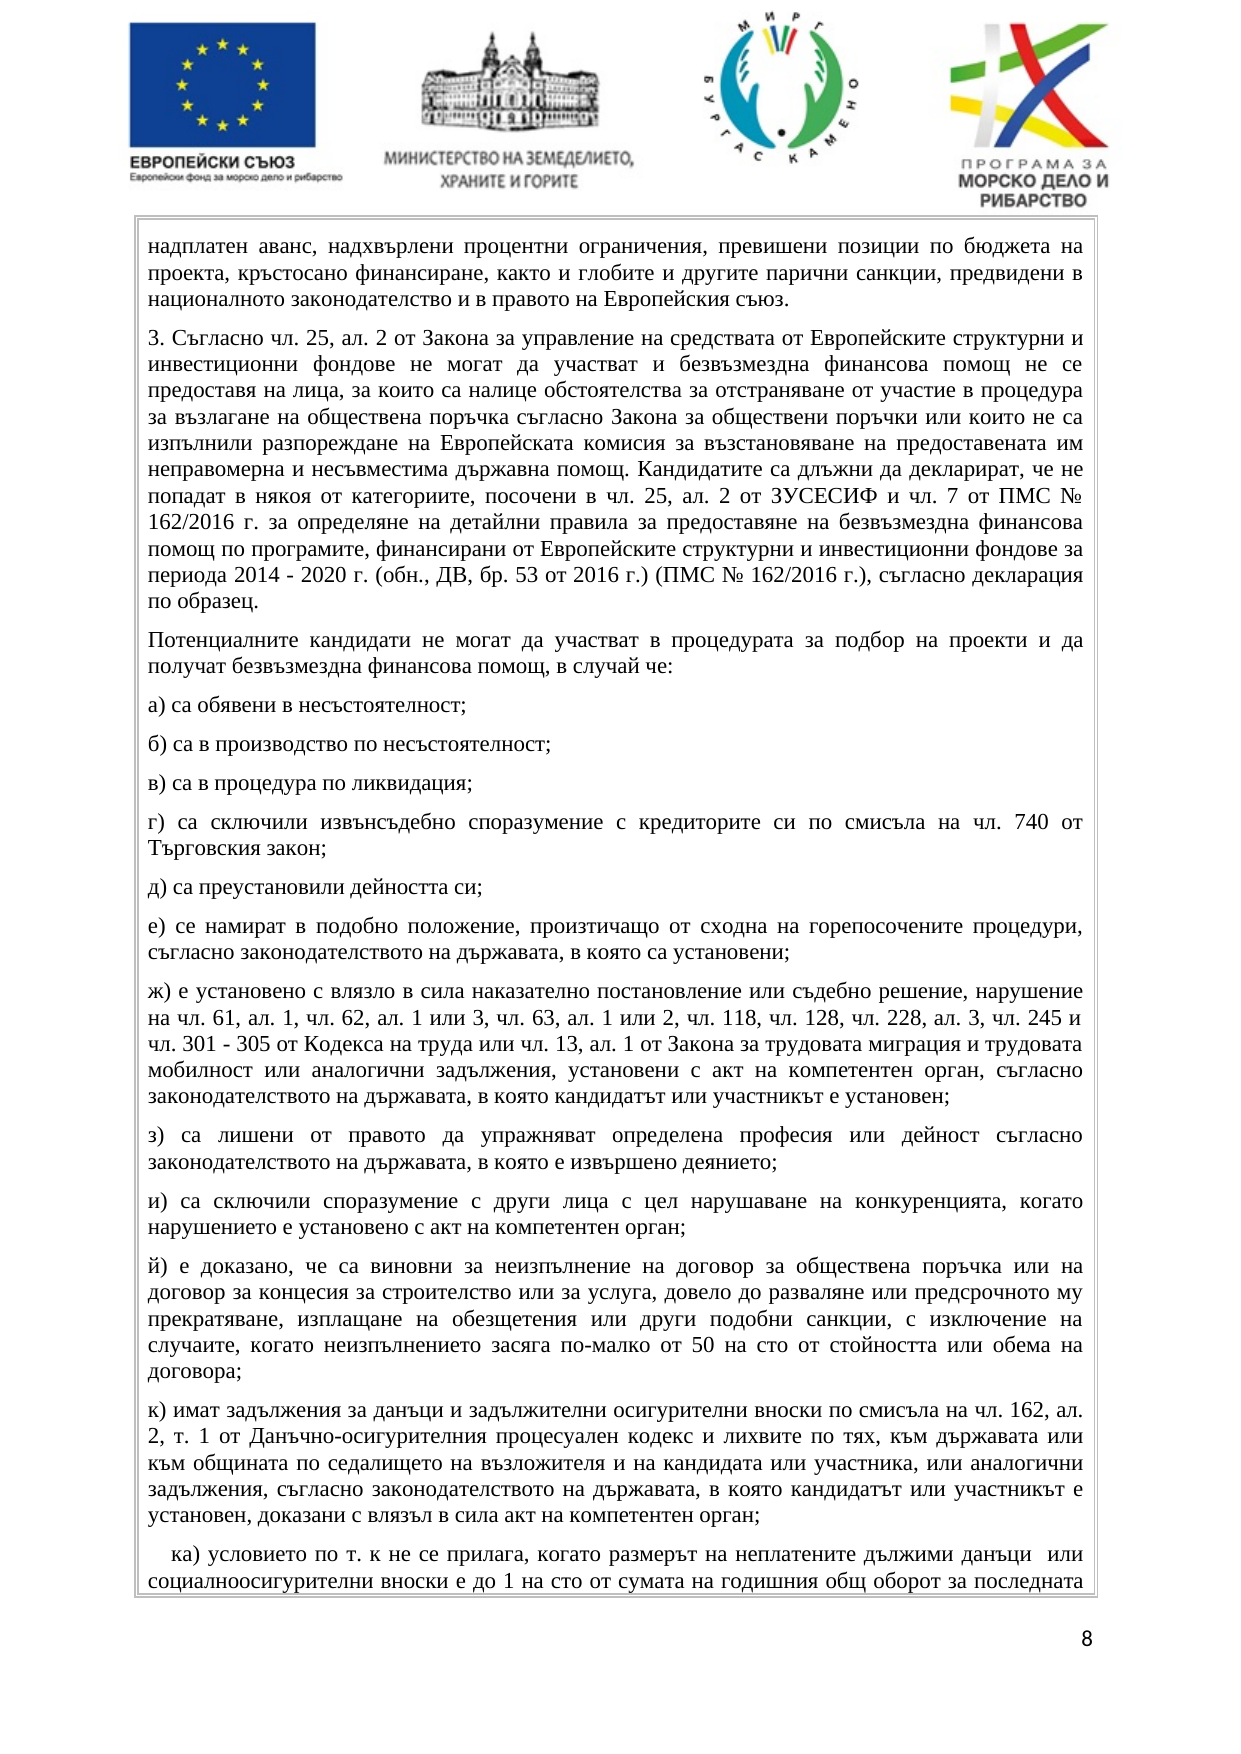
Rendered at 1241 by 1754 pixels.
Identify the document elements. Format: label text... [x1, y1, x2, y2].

picture [117, 0, 1123, 215]
